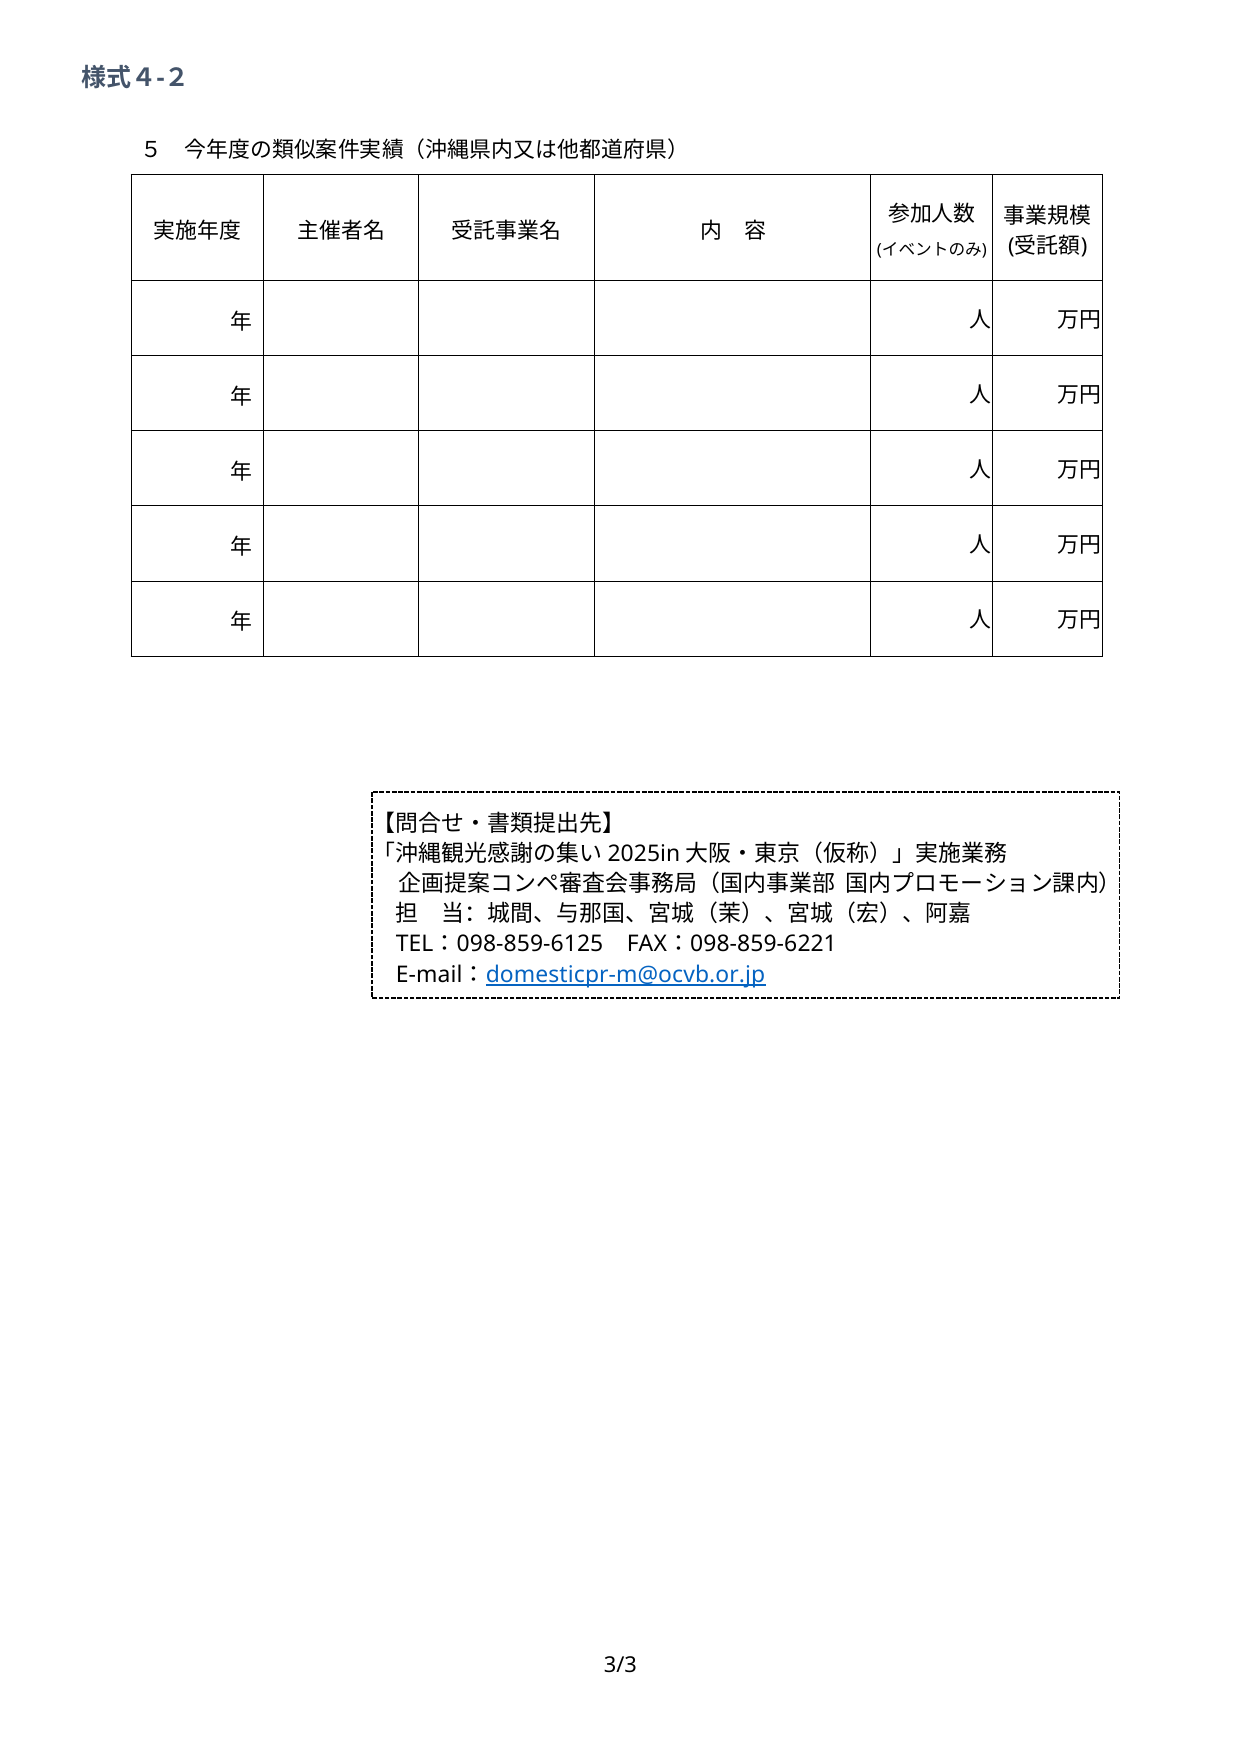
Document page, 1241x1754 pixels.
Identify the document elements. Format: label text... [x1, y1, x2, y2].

table_cell 年 [132, 431, 263, 505]
table_cell [264, 281, 418, 355]
text 担 当：城間、与那国、宮城（茉）、宮城（宏）、阿嘉 [118, 898, 1029, 928]
table_cell 人 [871, 281, 992, 355]
table_cell 万円 [993, 356, 1102, 430]
text 「沖縄観光感謝の集い2025in大阪・東京（仮称）」実施業務 [118, 837, 1029, 868]
table_cell 万円 [993, 582, 1102, 656]
table_cell 年 [132, 356, 263, 430]
table_cell 万円 [993, 506, 1102, 581]
table_cell 万円 [993, 281, 1102, 355]
table_cell 年 [132, 281, 263, 355]
table_cell [419, 356, 594, 430]
table_cell 人 [871, 506, 992, 581]
table_cell 人 [871, 582, 992, 656]
table_cell [595, 431, 870, 505]
table_cell [264, 506, 418, 581]
table_cell [595, 582, 870, 656]
table_header 事業規模 (受託額) [993, 175, 1102, 280]
text E-mail：domesticpr-m@ocvb.or.jp [118, 958, 1029, 988]
table_cell 人 [871, 431, 992, 505]
table_header 主催者名 [264, 175, 418, 280]
table_cell [419, 431, 594, 505]
table_cell [595, 281, 870, 355]
table_cell [264, 582, 418, 656]
text ５ 今年度の類似案件実績（沖縄県内又は他都道府県） [118, 133, 1122, 163]
text 【問合せ・書類提出先】 [118, 807, 1029, 837]
table_cell [595, 506, 870, 581]
table_header 受託事業名 [419, 175, 594, 280]
table_cell 年 [132, 506, 263, 581]
table_cell [264, 356, 418, 430]
table_cell [419, 281, 594, 355]
table_header 参加人数 (イベントのみ) [871, 175, 992, 280]
table_cell [595, 356, 870, 430]
table_cell [264, 431, 418, 505]
table_header 実施年度 [132, 175, 263, 280]
table_cell 万円 [993, 431, 1102, 505]
table_cell 年 [132, 582, 263, 656]
table_cell 人 [871, 356, 992, 430]
text 企画提案コンペ審査会事務局（国内事業部 国内プロモーション課内） [118, 868, 1122, 898]
table_cell [419, 582, 594, 656]
text TEL：098-859-6125 FAX：098-859-6221 [118, 928, 1029, 958]
table_header 内 容 [595, 175, 870, 280]
table_cell [419, 506, 594, 581]
